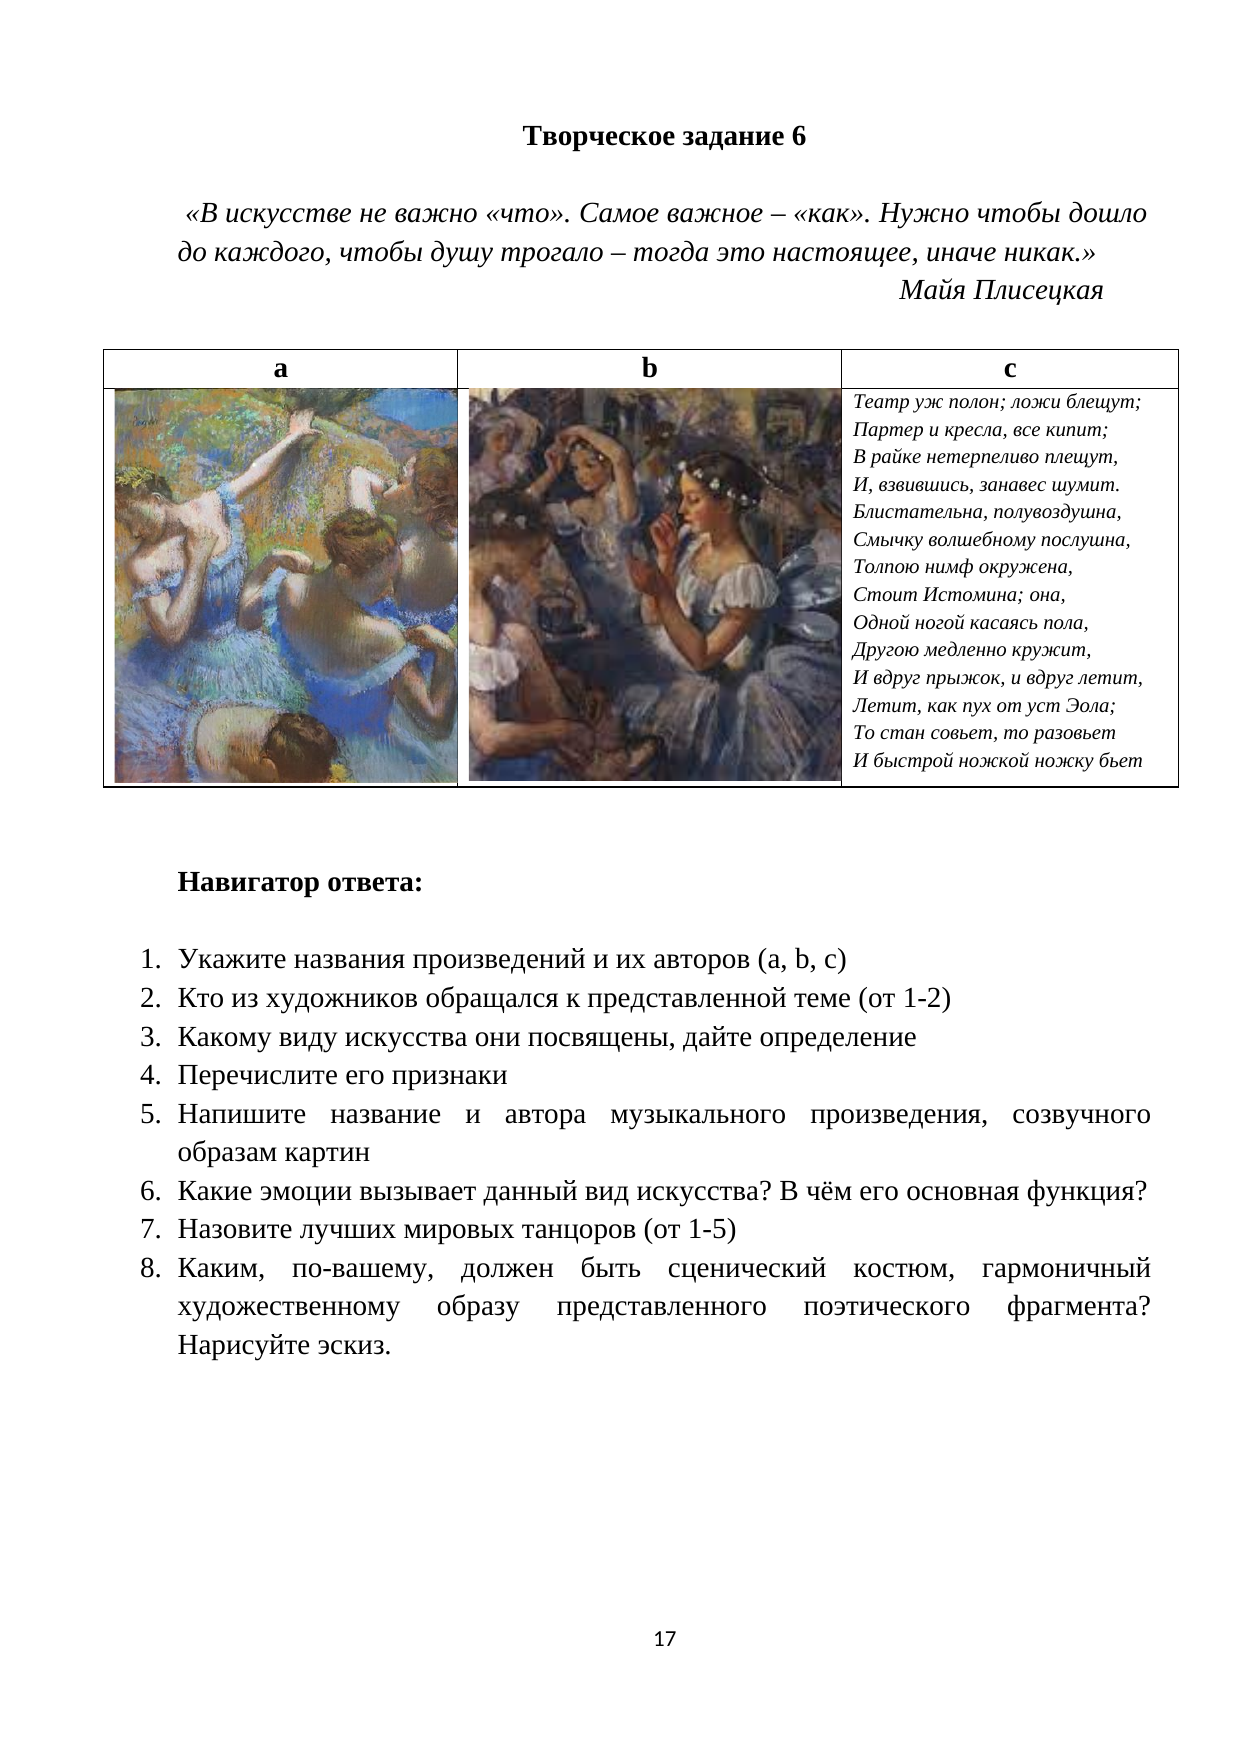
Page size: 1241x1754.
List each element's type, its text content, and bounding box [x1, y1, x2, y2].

list Укажите названия произведений и их авторов (a, b, с) [140, 942, 1152, 975]
list Какому виду искусства они посвящены, дайте определение [140, 1019, 1152, 1052]
list Кто из художников обращался к представленной теме (от 1-2) [140, 980, 1152, 1014]
list Какие эмоции вызывает данный вид искусства? В чём его основная функция? [140, 1173, 1152, 1206]
list Перечислите его признаки [140, 1057, 1152, 1091]
table_cell [458, 389, 841, 786]
text Навигатор ответа: [177, 864, 1152, 898]
text «В искусстве не важно «что». Самое важное – «как». Нужно чтобы дошло до каждого, чтобы душу трогало – тогда это настоящее, иначе никак.» [177, 195, 1152, 267]
picture [114, 388, 458, 783]
text Майя Плисецкая [177, 272, 1152, 306]
text Творческое задание 6 [177, 118, 1152, 152]
list Назовите лучших мировых танцоров (от 1-5) [140, 1211, 1152, 1245]
picture [468, 388, 842, 781]
table_header b [458, 350, 841, 388]
table_cell [104, 389, 457, 786]
table_cell Театр уж полон; ложи блещут; Партер и кресла, все кипит; В райке нетерпеливо плещут, И, взвившись, занавес шумит. Блистательна, полувоздушна, Смычку волшебному послушна, Толпою нимф окружена, Стоит Истомина; она, Одной ногой касаясь пола, Другою медленно кружит, И вдруг прыжок, и вдруг летит, Летит, как пух от уст Эола; То стан совьет, то разовьет И быстрой ножкой ножку бьет [842, 389, 1178, 786]
table_header a [104, 350, 457, 388]
list Напишите название и автора музыкального произведения, созвучного образам картин [140, 1096, 1152, 1168]
table_header с [842, 350, 1178, 388]
list Каким, по-вашему, должен быть сценический костюм, гармоничный художественному образу представленного поэтического фрагмента? Нарисуйте эскиз. [140, 1250, 1152, 1361]
